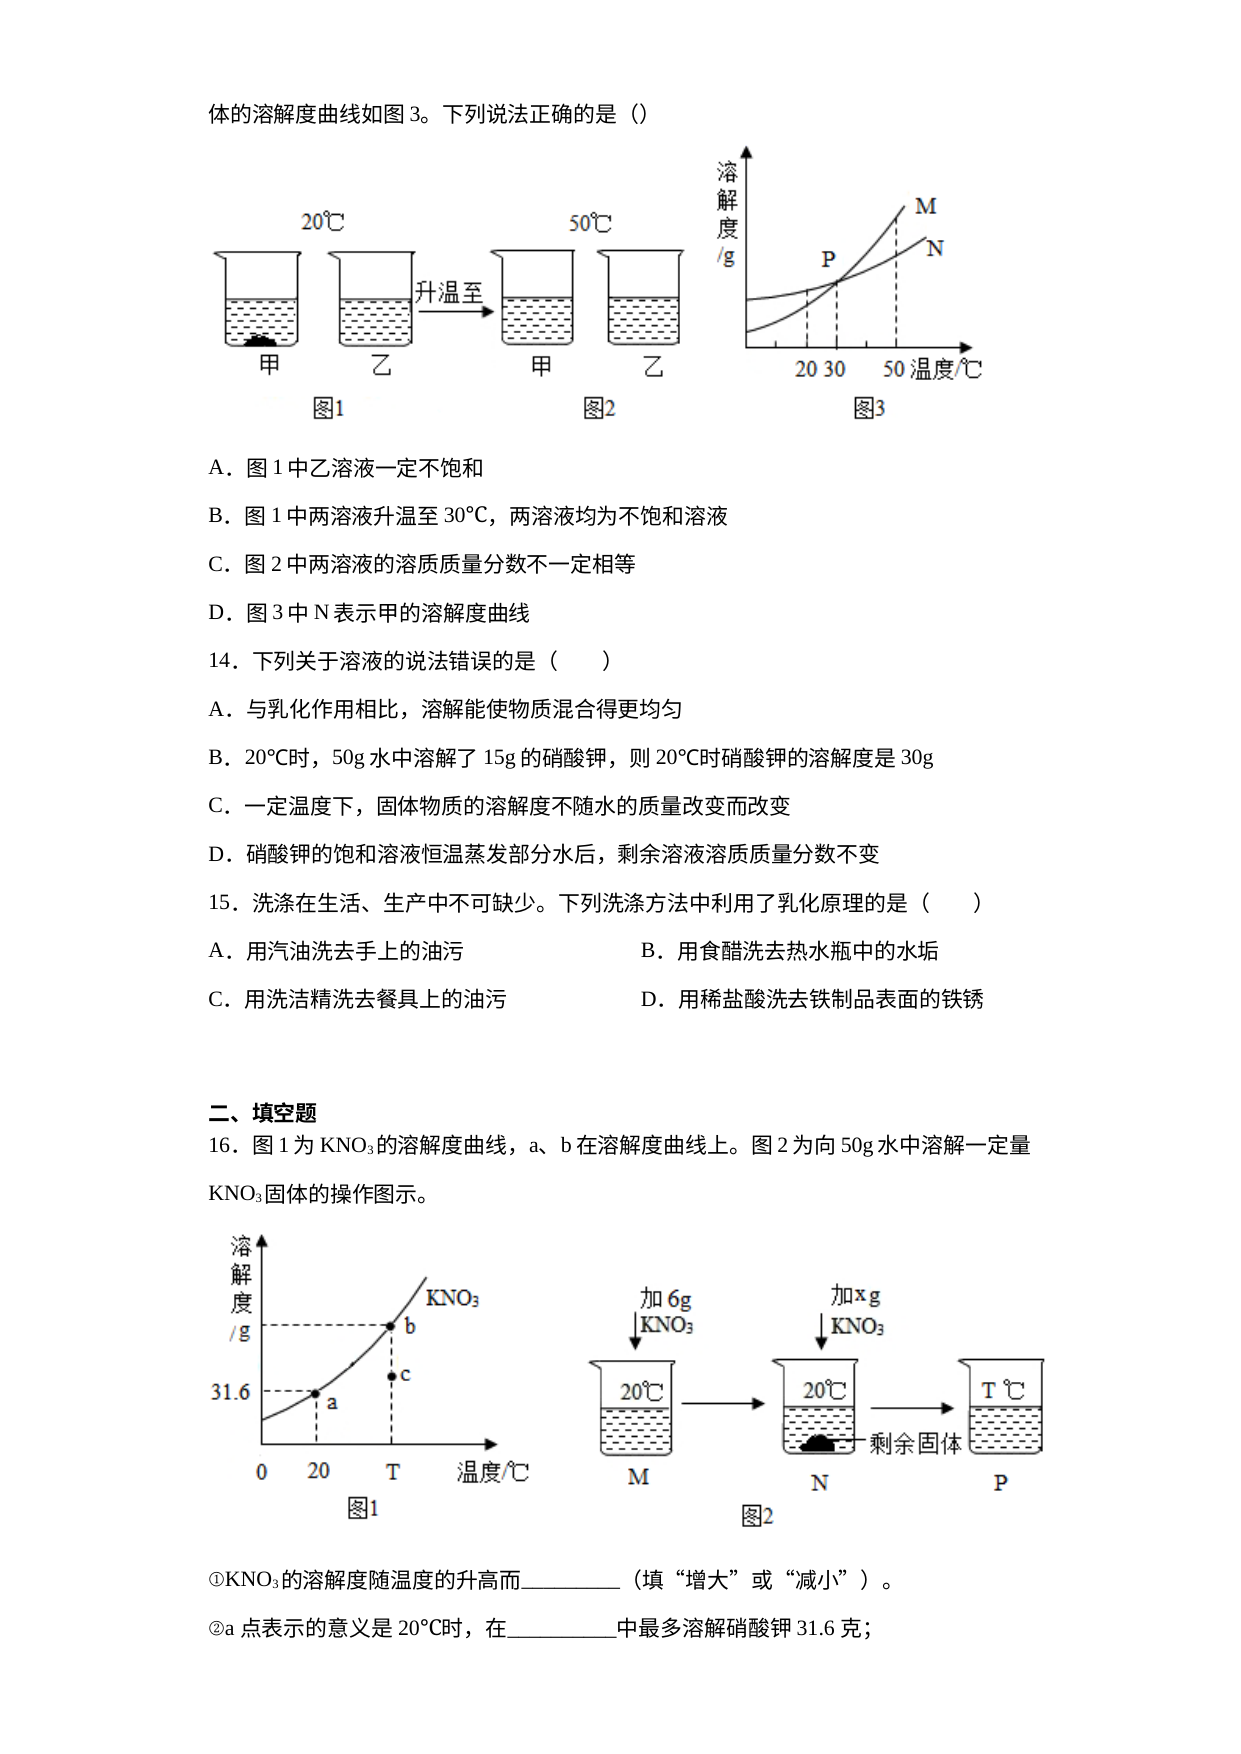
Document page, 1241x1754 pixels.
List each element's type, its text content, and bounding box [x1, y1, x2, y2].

text ①KNO3的溶解度随温度的升高而_________（填“增大”或“减小”）。 [208, 1563, 1032, 1595]
text A．与乳化作用相比，溶解能使物质混合得更均匀 [208, 692, 1032, 724]
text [208, 97, 1032, 129]
picture [208, 1225, 1057, 1538]
text ②a 点表示的意义是 20℃时，在__________中最多溶解硝酸钾 31.6 克； [208, 1611, 1032, 1643]
text C．图2中两溶液的溶质质量分数不一定相等 [208, 547, 1032, 579]
text D．硝酸钾的饱和溶液恒温蒸发部分水后，剩余溶液溶质质量分数不变 [208, 837, 1032, 869]
text 二、填空题 [208, 1095, 1032, 1128]
text A．用汽油洗去手上的油污 B．用食醋洗去热水瓶中的水垢 [208, 934, 1032, 966]
picture [208, 145, 991, 427]
text D．图3中N表示甲的溶解度曲线 [208, 595, 1032, 628]
text 15．洗涤在生活、生产中不可缺少。下列洗涤方法中利用了乳化原理的是（ ） [208, 885, 1032, 918]
text 16．图1为KNO3的溶解度曲线，a、b在溶解度曲线上。图2为向50g水中溶解一定量KNO3固体的操作图示。 [208, 1128, 1032, 1209]
text B．图1中两溶液升温至30℃，两溶液均为不饱和溶液 [208, 499, 1032, 531]
text B．20℃时，50g水中溶解了15g的硝酸钾，则20℃时硝酸钾的溶解度是30g [208, 740, 1032, 773]
text A．图1中乙溶液一定不饱和 [208, 450, 1032, 483]
text 14．下列关于溶液的说法错误的是（ ） [208, 644, 1032, 676]
text C．用洗洁精洗去餐具上的油污 D．用稀盐酸洗去铁制品表面的铁锈 [208, 982, 1032, 1014]
text C．一定温度下，固体物质的溶解度不随水的质量改变而改变 [208, 789, 1032, 821]
